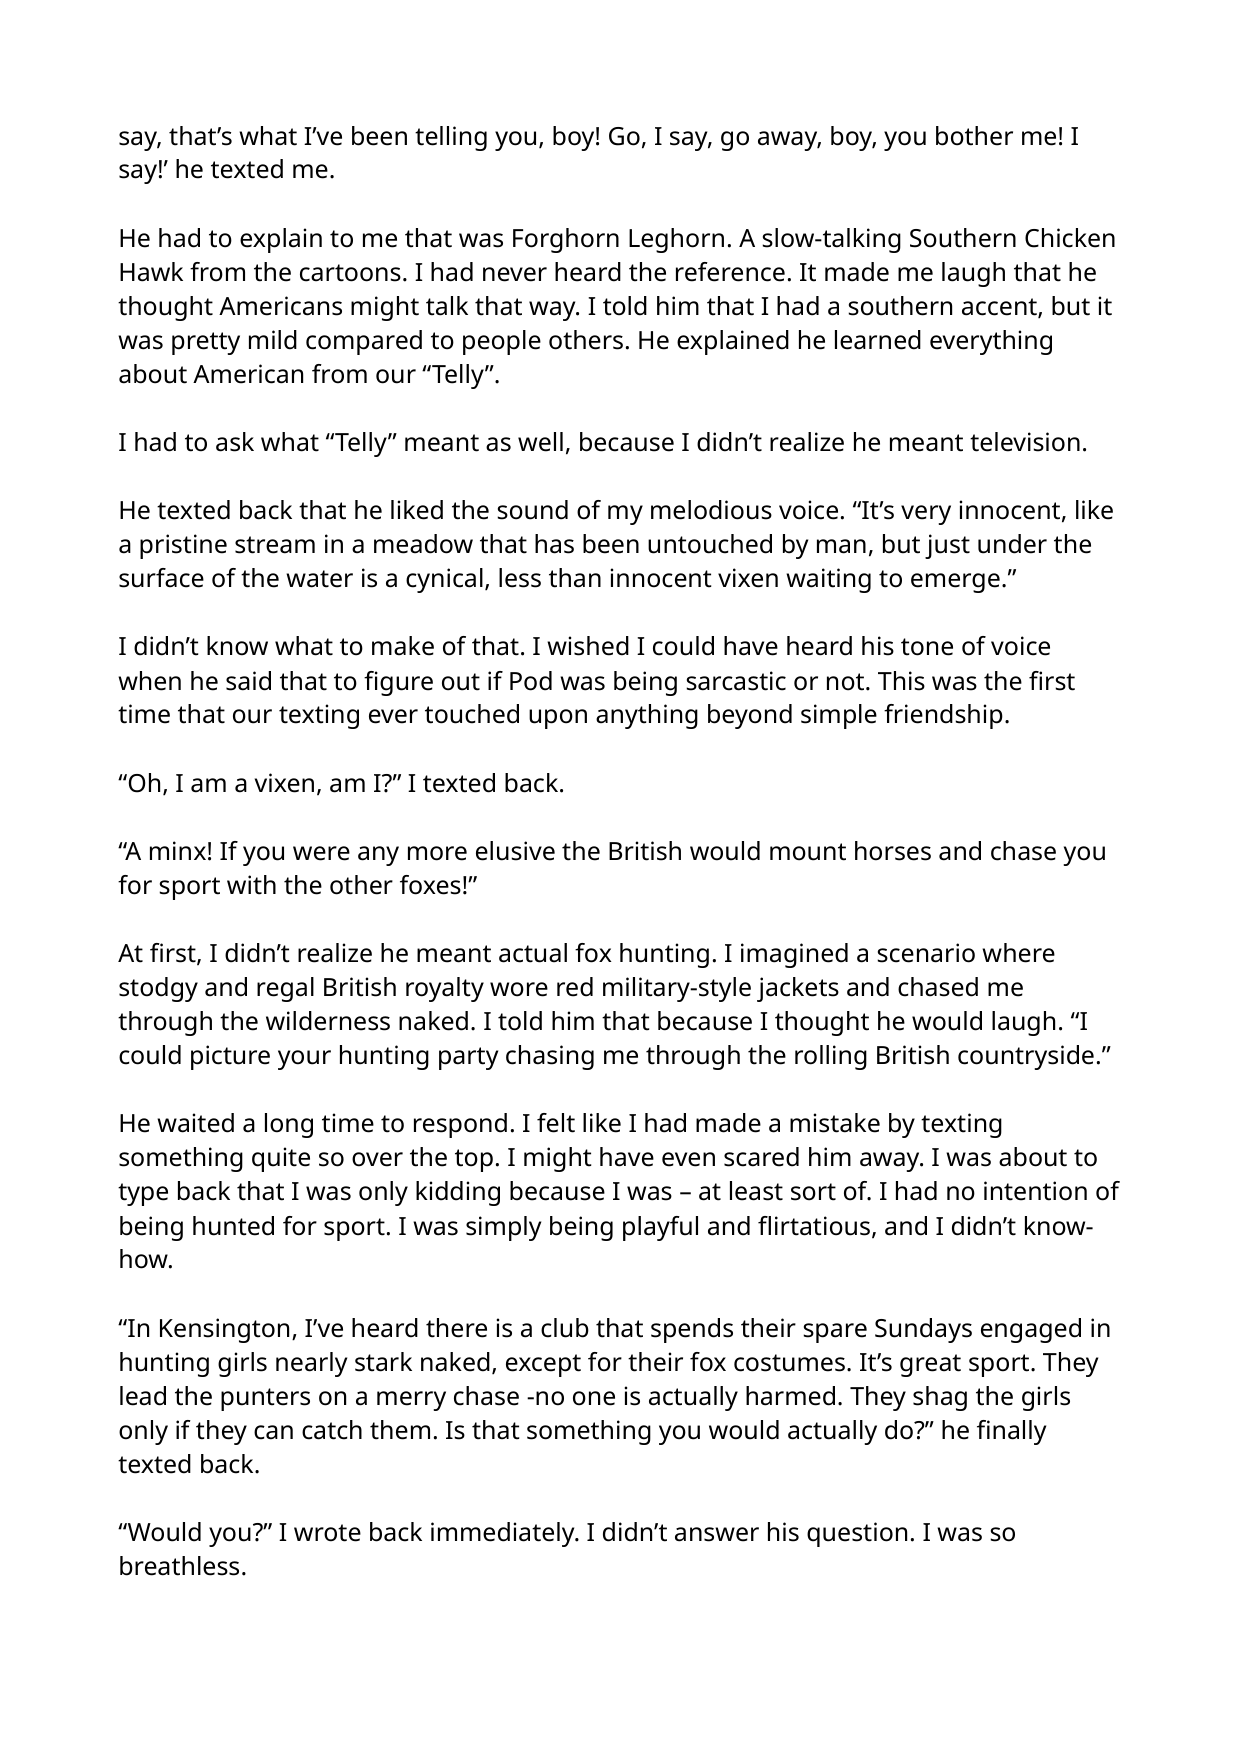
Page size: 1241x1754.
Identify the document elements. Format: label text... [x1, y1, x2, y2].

text He texted back that he liked the sound of my melodious voice. “It’s very innocent, like a pristine stream in a meadow that has been untouched by man, but just under the surface of the water is a cynical, less than innocent vixen waiting to emerge.” [118, 493, 1122, 595]
text “A minx! If you were any more elusive the British would mount horses and chase you for sport with the other foxes!” [118, 833, 1122, 902]
text “In Kensington, I’ve heard there is a club that spends their spare Sundays engaged in hunting girls nearly stark naked, except for their fox costumes. It’s great sport. They lead the punters on a merry chase -no one is actually harmed. They shag the girls only if they can catch them. Is that something you would actually do?” he finally texted back. [118, 1310, 1122, 1481]
text He waited a long time to respond. I felt like I had made a mistake by texting something quite so over the top. I might have even scared him away. I was about to type back that I was only kidding because I was – at least sort of. I had no intention of being hunted for sport. I was simply being playful and flirtatious, and I didn’t know-how. [118, 1106, 1122, 1276]
text I didn’t know what to make of that. I wished I could have heard his tone of voice when he said that to figure out if Pod was being sarcastic or not. This was the first time that our texting ever touched upon anything beyond simple friendship. [118, 629, 1122, 731]
text “Would you?” I wrote back immediately. I didn’t answer his question. I was so breathless. [118, 1515, 1122, 1583]
text I had to ask what “Telly” meant as well, because I didn’t realize he meant television. [118, 425, 1122, 459]
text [118, 118, 1122, 186]
text He had to explain to me that was Forghorn Leghorn. A slow-talking Southern Chicken Hawk from the cartoons. I had never heard the reference. It made me laugh that he thought Americans might talk that way. I told him that I had a southern accent, but it was pretty mild compared to people others. He explained he learned everything about American from our “Telly”. [118, 220, 1122, 391]
text “Oh, I am a vixen, am I?” I texted back. [118, 765, 1122, 799]
text At first, I didn’t realize he meant actual fox hunting. I imagined a scenario where stodgy and regal British royalty wore red military-style jackets and chased me through the wilderness naked. I told him that because I thought he would laugh. “I could picture your hunting party chasing me through the rolling British countryside.” [118, 936, 1122, 1072]
